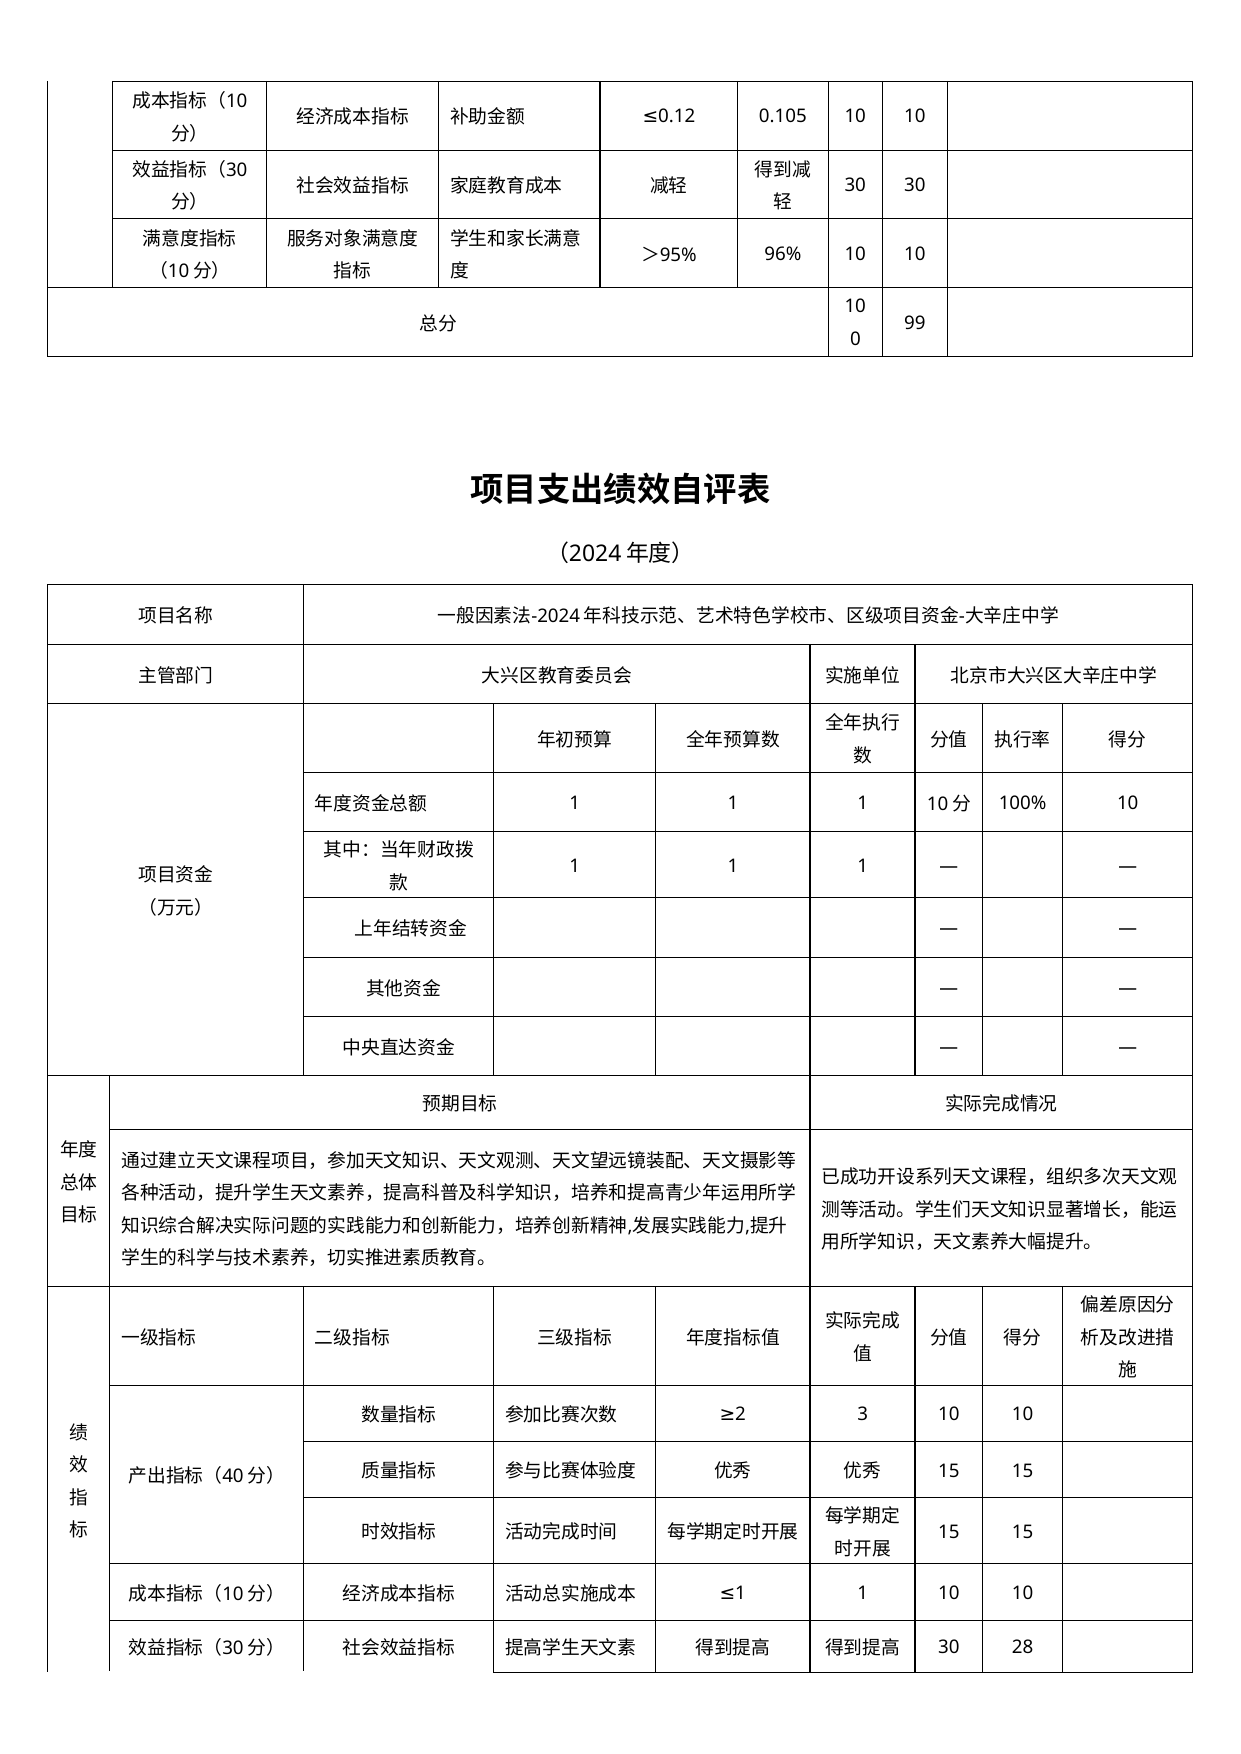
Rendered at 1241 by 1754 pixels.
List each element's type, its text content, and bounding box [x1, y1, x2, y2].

table_cell 总分 [48, 288, 828, 356]
table_cell 绩 效 指 标 [48, 1287, 110, 1672]
table_cell 10 [916, 1386, 982, 1441]
table_cell 28 [983, 1621, 1062, 1672]
table_cell 上年结转资金 [304, 898, 493, 957]
table_cell — [1063, 898, 1192, 957]
table_cell 三级指标 [494, 1287, 655, 1385]
table_cell 参与比赛体验度 [494, 1442, 655, 1497]
table_cell 其中：当年财政拨款 [304, 832, 493, 897]
table_cell 北京市大兴区大辛庄中学 [916, 645, 1192, 703]
table_cell [948, 219, 1192, 287]
table_cell 1 [811, 773, 914, 831]
table_cell 100 [829, 288, 882, 356]
table_cell 96% [738, 219, 828, 287]
table_cell 减轻 [601, 151, 737, 218]
table_cell （2024年度） [48, 519, 1192, 584]
table_cell 二级指标 [304, 1287, 493, 1385]
table_cell 10 [983, 1386, 1062, 1441]
table_cell 得到减轻 [738, 151, 828, 218]
table_cell 预期目标 [110, 1076, 809, 1128]
table_cell 1 [494, 773, 655, 831]
table_cell [304, 704, 493, 772]
table_cell [948, 288, 1192, 356]
table_cell — [916, 832, 982, 897]
table_cell [983, 898, 1062, 957]
table_cell [1063, 1564, 1192, 1619]
table_cell 15 [916, 1442, 982, 1497]
table_cell 成本指标（10分） [110, 1564, 303, 1619]
table_cell 99 [883, 288, 947, 356]
table_cell 10 [983, 1564, 1062, 1619]
table_header 项目支出绩效自评表 [48, 454, 1192, 519]
table_cell 通过建立天文课程项目，参加天文知识、天文观测、天文望远镜装配、天文摄影等各种活动，提升学生天文素养，提高科普及科学知识，培养和提高青少年运用所学知识综合解决实际问题的实践能力和创新能力，培养创新精神,发展实践能力,提升学生的科学与技术素养，切实推进素质教育。 [110, 1130, 809, 1286]
table_cell 一般因素法-2024年科技示范、艺术特色学校市、区级项目资金-大辛庄中学 [304, 585, 1192, 644]
table_cell 家庭教育成本 [439, 151, 599, 218]
table_cell 经济成本指标 [304, 1564, 493, 1619]
table_cell 满意度指标（10分） [113, 219, 266, 287]
table_cell 全年预算数 [656, 704, 809, 772]
table_cell [1063, 1442, 1192, 1497]
table_cell 15 [983, 1498, 1062, 1563]
table_cell 10 [883, 82, 947, 149]
table_cell 10 [916, 1564, 982, 1619]
table_cell 优秀 [811, 1442, 914, 1497]
table_cell 补助金额 [439, 82, 599, 149]
table_cell 10 [883, 219, 947, 287]
table_cell [811, 958, 914, 1016]
table_cell 活动总实施成本 [494, 1564, 655, 1619]
table_cell [1063, 1621, 1192, 1672]
table_cell — [916, 958, 982, 1016]
table_cell [983, 1017, 1062, 1075]
table_cell 15 [983, 1442, 1062, 1497]
table_cell ＞95% [601, 219, 737, 287]
table_cell 执行率 [983, 704, 1062, 772]
table_cell 1 [811, 1564, 914, 1619]
table_cell 30 [883, 151, 947, 218]
table_cell 经济成本指标 [267, 82, 438, 149]
table_cell [948, 151, 1192, 218]
table_cell 年度总体目标 [48, 1076, 109, 1286]
table_cell [656, 898, 809, 957]
table_cell [983, 832, 1062, 897]
table_cell 提高学生天文素养 [494, 1621, 655, 1672]
table_cell 数量指标 [304, 1386, 493, 1441]
table_cell 实际完成值 [811, 1287, 914, 1385]
table_cell 10 [829, 82, 882, 149]
table_cell 每学期定时开展 [656, 1498, 809, 1563]
table_cell 10分 [916, 773, 982, 831]
table_cell [656, 1017, 809, 1075]
table_cell [656, 958, 809, 1016]
table_cell 大兴区教育委员会 [304, 645, 809, 703]
table_cell 项目资金 （万元） [48, 704, 303, 1075]
table_cell 产出指标（40分） [110, 1386, 303, 1563]
table_cell 中央直达资金 [304, 1017, 493, 1075]
table_cell 效益指标（30分） [110, 1621, 303, 1672]
table_cell 3 [811, 1386, 914, 1441]
table_cell 学生和家长满意度 [439, 219, 599, 287]
table_cell [1063, 1498, 1192, 1563]
table_cell 0.105 [738, 82, 828, 149]
table_cell [494, 958, 655, 1016]
table_cell [983, 958, 1062, 1016]
table_cell ≤0.12 [601, 82, 737, 149]
table_cell 效益指标（30分） [113, 151, 266, 218]
table_cell 分值 [916, 1287, 982, 1385]
table_cell 服务对象满意度指标 [267, 219, 438, 287]
table_cell 偏差原因分析及改进措施 [1063, 1287, 1192, 1385]
table_cell [494, 1017, 655, 1075]
table_cell — [916, 898, 982, 957]
table_cell 实施单位 [811, 645, 914, 703]
table_cell 1 [656, 773, 809, 831]
table_cell [1063, 1386, 1192, 1441]
table_cell 得到提高 [656, 1621, 809, 1672]
table_cell [948, 82, 1192, 149]
table_cell 100% [983, 773, 1062, 831]
table_cell 参加比赛次数 [494, 1386, 655, 1441]
table_cell 全年执行数 [811, 704, 914, 772]
table_cell 10 [1063, 773, 1192, 831]
table_cell 1 [811, 832, 914, 897]
table_cell 活动完成时间 [494, 1498, 655, 1563]
table_cell 得到提高 [811, 1621, 914, 1672]
table_cell — [1063, 832, 1192, 897]
table_cell [811, 898, 914, 957]
table_cell — [1063, 1017, 1192, 1075]
table_cell 1 [494, 832, 655, 897]
table_cell 成本指标（10分） [113, 82, 266, 149]
table_cell 分值 [916, 704, 982, 772]
table_cell 年初预算 [494, 704, 655, 772]
table_cell 优秀 [656, 1442, 809, 1497]
table_cell 年度指标值 [656, 1287, 809, 1385]
table_cell [811, 1017, 914, 1075]
table_cell 主管部门 [48, 645, 303, 703]
table_cell ≤1 [656, 1564, 809, 1619]
table_cell 社会效益指标 [303, 1621, 493, 1672]
table_cell 社会效益指标 [267, 151, 438, 218]
table_cell — [916, 1017, 982, 1075]
table_cell 时效指标 [304, 1498, 493, 1563]
table_cell 得分 [983, 1287, 1062, 1385]
table_cell 1 [656, 832, 809, 897]
table_cell ≥2 [656, 1386, 809, 1441]
table_cell 30 [829, 151, 882, 218]
table_cell — [1063, 958, 1192, 1016]
table_cell 每学期定时开展 [811, 1498, 914, 1563]
table_cell 年度资金总额 [304, 773, 493, 831]
table_cell 10 [829, 219, 882, 287]
table_cell 一级指标 [110, 1287, 303, 1385]
table_cell 项目名称 [48, 585, 303, 644]
table_cell 15 [916, 1498, 982, 1563]
table_cell 得分 [1063, 704, 1192, 772]
table_cell 已成功开设系列天文课程，组织多次天文观测等活动。学生们天文知识显著增长，能运用所学知识，天文素养大幅提升。 [811, 1130, 1192, 1286]
table_cell 30 [916, 1621, 982, 1672]
table_cell 实际完成情况 [811, 1076, 1192, 1128]
table_cell [494, 898, 655, 957]
table_cell 其他资金 [304, 958, 493, 1016]
table_cell 质量指标 [304, 1442, 493, 1497]
